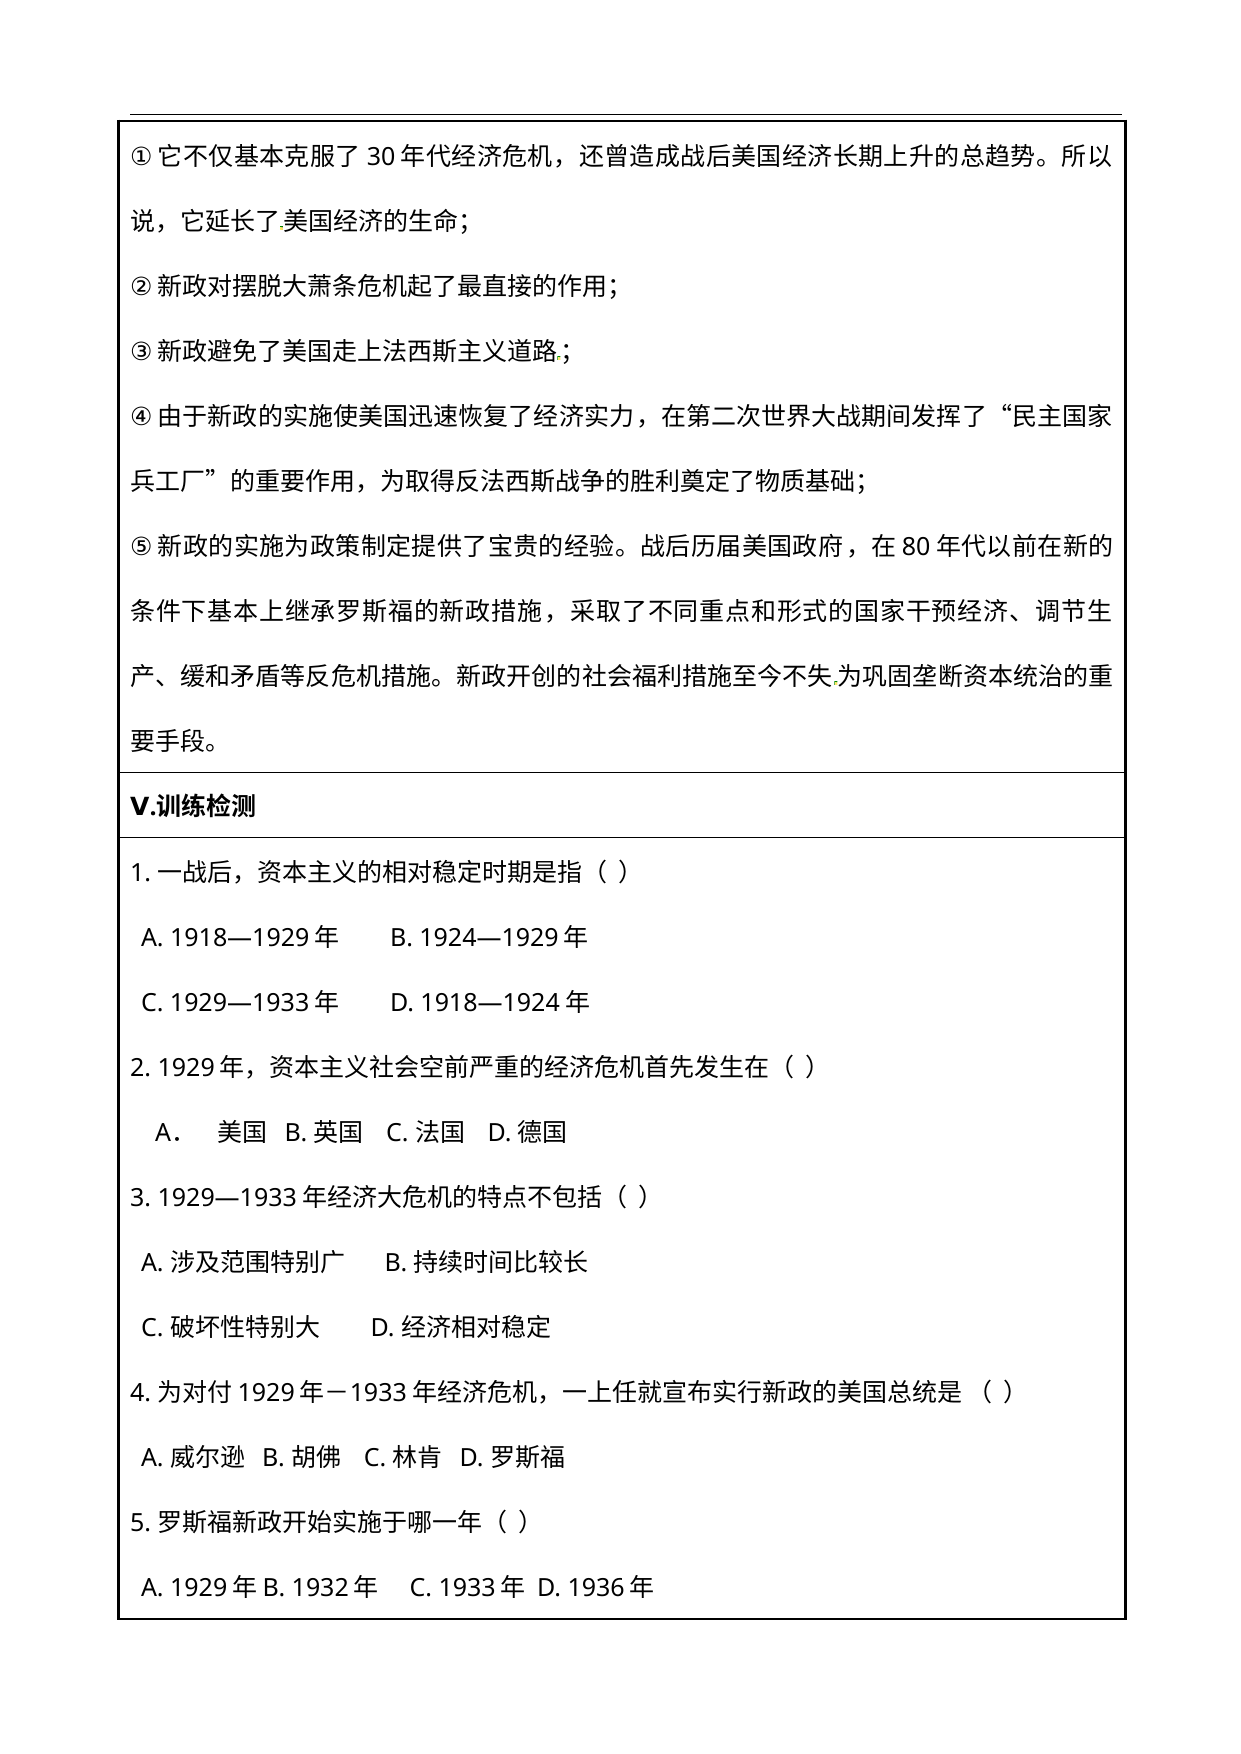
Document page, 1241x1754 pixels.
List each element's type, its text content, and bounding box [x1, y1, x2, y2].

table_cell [120, 838, 1124, 1618]
table_cell Ⅴ.训练检测 [120, 773, 1124, 837]
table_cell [120, 122, 1124, 772]
